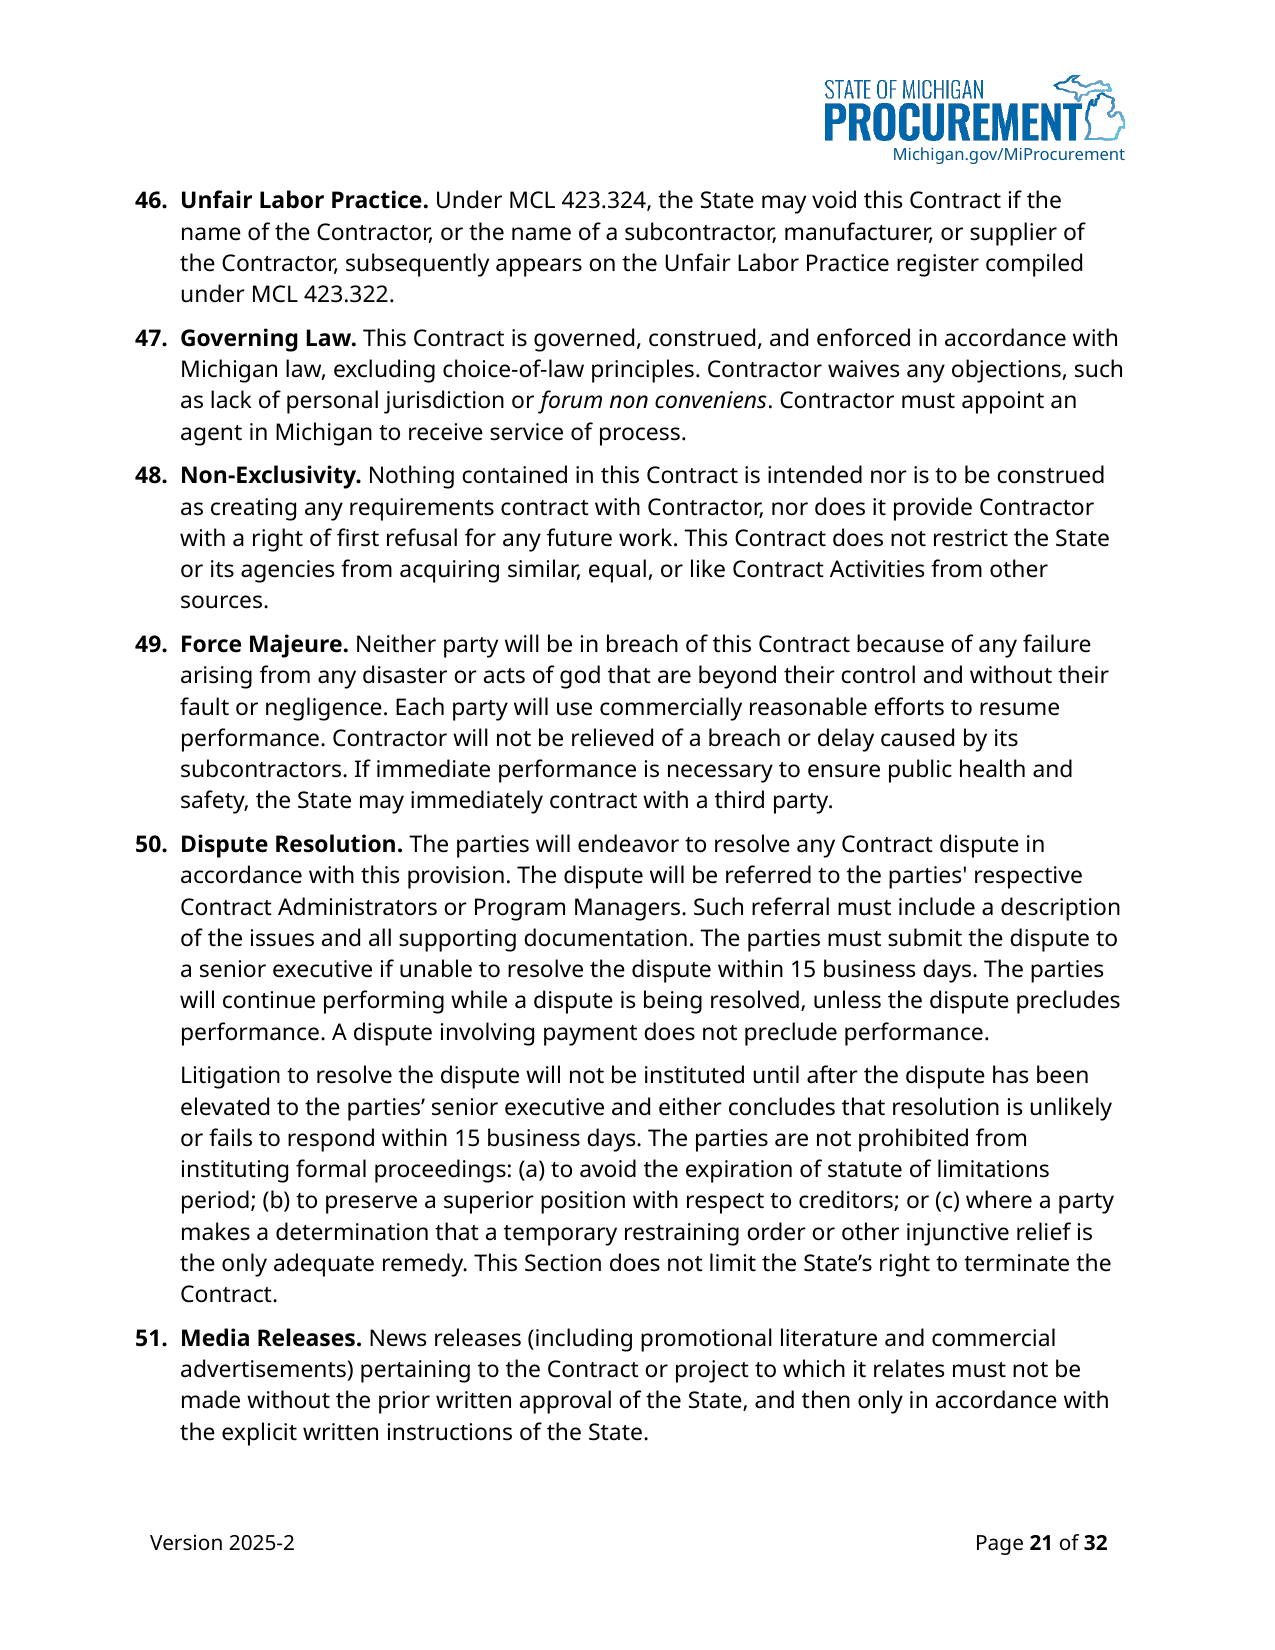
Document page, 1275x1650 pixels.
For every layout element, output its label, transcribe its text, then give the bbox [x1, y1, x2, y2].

list Dispute Resolution. The parties will endeavor to resolve any Contract dispute in accordance with this provision. The dispute will be referred to the parties' respective Contract Administrators or Program Managers. Such referral must include a description of the issues and all supporting documentation. The parties must submit the dispute to a senior executive if unable to resolve the dispute within 15 business days. The parties will continue performing while a dispute is being resolved, unless the dispute precludes performance. A dispute involving payment does not preclude performance. [135, 828, 1125, 1047]
text Litigation to resolve the dispute will not be instituted until after the dispute has been elevated to the parties’ senior executive and either concludes that resolution is unlikely or fails to respond within 15 business days. The parties are not prohibited from instituting formal proceedings: (a) to avoid the expiration of statute of limitations period; (b) to preserve a superior position with respect to creditors; or (c) where a party makes a determination that a temporary restraining order or other injunctive relief is the only adequate remedy. This Section does not limit the State’s right to terminate the Contract. [180, 1059, 1125, 1309]
list Force Majeure. Neither party will be in breach of this Contract because of any failure arising from any disaster or acts of god that are beyond their control and without their fault or negligence. Each party will use commercially reasonable efforts to resume performance. Contractor will not be relieved of a breach or delay caused by its subcontractors. If immediate performance is necessary to ensure public health and safety, the State may immediately contract with a third party. [135, 628, 1125, 816]
list Unfair Labor Practice. Under MCL 423.324, the State may void this Contract if the name of the Contractor, or the name of a subcontractor, manufacturer, or supplier of the Contractor, subsequently appears on the Unfair Labor Practice register compiled under MCL 423.322. [135, 184, 1125, 309]
list Media Releases. News releases (including promotional literature and commercial advertisements) pertaining to the Contract or project to which it relates must not be made without the prior written approval of the State, and then only in accordance with the explicit written instructions of the State. [135, 1322, 1125, 1447]
list Governing Law. This Contract is governed, construed, and enforced in accordance with Michigan law, excluding choice-of-law principles. Contractor waives any objections, such as lack of personal jurisdiction or forum non conveniens. Contractor must appoint an agent in Michigan to receive service of process. [135, 322, 1125, 447]
picture [825, 75, 1125, 141]
list Non-Exclusivity. Nothing contained in this Contract is intended nor is to be construed as creating any requirements contract with Contractor, nor does it provide Contractor with a right of first refusal for any future work. This Contract does not restrict the State or its agencies from acquiring similar, equal, or like Contract Activities from other sources. [135, 459, 1125, 616]
